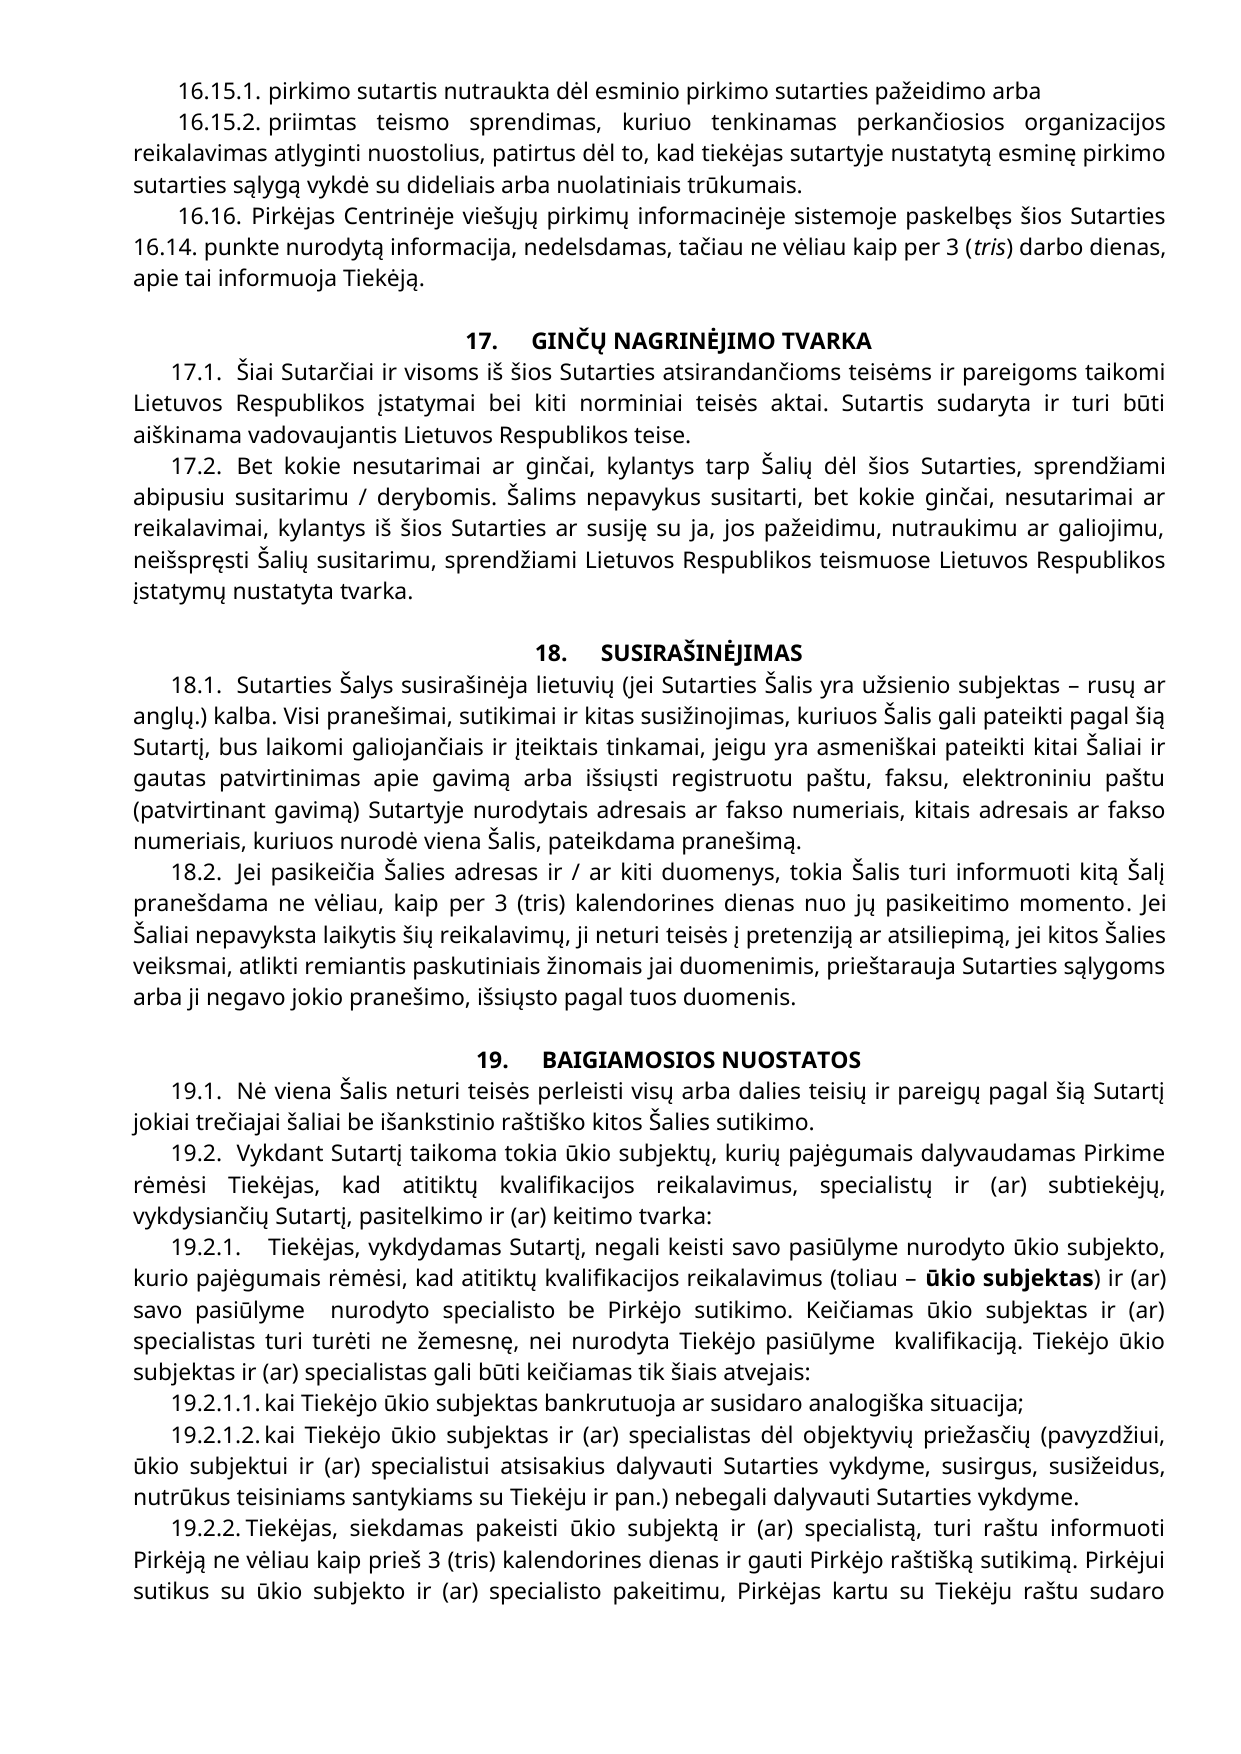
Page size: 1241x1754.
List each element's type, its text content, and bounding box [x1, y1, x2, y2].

list Bet kokie nesutarimai ar ginčai, kylantys tarp Šalių dėl šios Sutarties, sprendžiami abipusiu susitarimu / derybomis. Šalims nepavykus susitarti, bet kokie ginčai, nesutarimai ar reikalavimai, kylantys iš šios Sutarties ar susiję su ja, jos pažeidimu, nutraukimu ar galiojimu, neišspręsti Šalių susitarimu, sprendžiami Lietuvos Respublikos teismuose Lietuvos Respublikos įstatymų nustatyta tvarka. [133, 450, 1167, 606]
list pirkimo sutartis nutraukta dėl esminio pirkimo sutarties pažeidimo arba [133, 75, 1167, 106]
list BAIGIAMOSIOS NUOSTATOS [133, 1044, 1167, 1075]
list Pirkėjas Centrinėje viešųjų pirkimų informacinėje sistemoje paskelbęs šios Sutarties 16.14. punkte nurodytą informacija, nedelsdamas, tačiau ne vėliau kaip per 3 (tris) darbo dienas, apie tai informuoja Tiekėją. [133, 200, 1167, 294]
list Šiai Sutarčiai ir visoms iš šios Sutarties atsirandančioms teisėms ir pareigoms taikomi Lietuvos Respublikos įstatymai bei kiti norminiai teisės aktai. Sutartis sudaryta ir turi būti aiškinama vadovaujantis Lietuvos Respublikos teise. [133, 356, 1167, 450]
list Jei pasikeičia Šalies adresas ir / ar kiti duomenys, tokia Šalis turi informuoti kitą Šalį pranešdama ne vėliau, kaip per 3 (tris) kalendorines dienas nuo jų pasikeitimo momento. Jei Šaliai nepavyksta laikytis šių reikalavimų, ji neturi teisės į pretenziją ar atsiliepimą, jei kitos Šalies veiksmai, atlikti remiantis paskutiniais žinomais jai duomenimis, prieštarauja Sutarties sąlygoms arba ji negavo jokio pranešimo, išsiųsto pagal tuos duomenis. [133, 856, 1167, 1012]
list Nė viena Šalis neturi teisės perleisti visų arba dalies teisių ir pareigų pagal šią Sutartį jokiai trečiajai šaliai be išankstinio raštiško kitos Šalies sutikimo. [133, 1075, 1167, 1137]
list kai Tiekėjo ūkio subjektas bankrutuoja ar susidaro analogiška situacija; [133, 1387, 1167, 1419]
list priimtas teismo sprendimas, kuriuo tenkinamas perkančiosios organizacijos reikalavimas atlyginti nuostolius, patirtus dėl to, kad tiekėjas sutartyje nustatytą esminę pirkimo sutarties sąlygą vykdė su dideliais arba nuolatiniais trūkumais. [133, 106, 1167, 200]
list Vykdant Sutartį taikoma tokia ūkio subjektų, kurių pajėgumais dalyvaudamas Pirkime rėmėsi Tiekėjas, kad atitiktų kvalifikacijos reikalavimus, specialistų ir (ar) subtiekėjų, vykdysiančių Sutartį, pasitelkimo ir (ar) keitimo tvarka: [133, 1137, 1167, 1231]
list Sutarties Šalys susirašinėja lietuvių (jei Sutarties Šalis yra užsienio subjektas – rusų ar anglų.) kalba. Visi pranešimai, sutikimai ir kitas susižinojimas, kuriuos Šalis gali pateikti pagal šią Sutartį, bus laikomi galiojančiais ir įteiktais tinkamai, jeigu yra asmeniškai pateikti kitai Šaliai ir gautas patvirtinimas apie gavimą arba išsiųsti registruotu paštu, faksu, elektroniniu paštu (patvirtinant gavimą) Sutartyje nurodytais adresais ar fakso numeriais, kitais adresais ar fakso numeriais, kuriuos nurodė viena Šalis, pateikdama pranešimą. [133, 669, 1167, 856]
list GINČŲ NAGRINĖJIMO TVARKA [133, 325, 1167, 356]
list kai Tiekėjo ūkio subjektas ir (ar) specialistas dėl objektyvių priežasčių (pavyzdžiui, ūkio subjektui ir (ar) specialistui atsisakius dalyvauti Sutarties vykdyme, susirgus, susižeidus, nutrūkus teisiniams santykiams su Tiekėju ir pan.) nebegali dalyvauti Sutarties vykdyme. [133, 1419, 1167, 1512]
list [133, 1512, 1167, 1606]
list Tiekėjas, vykdydamas Sutartį, negali keisti savo pasiūlyme nurodyto ūkio subjekto, kurio pajėgumais rėmėsi, kad atitiktų kvalifikacijos reikalavimus (toliau – ūkio subjektas) ir (ar) savo pasiūlyme nurodyto specialisto be Pirkėjo sutikimo. Keičiamas ūkio subjektas ir (ar) specialistas turi turėti ne žemesnę, nei nurodyta Tiekėjo pasiūlyme kvalifikaciją. Tiekėjo ūkio subjektas ir (ar) specialistas gali būti keičiamas tik šiais atvejais: [133, 1231, 1167, 1387]
list SUSIRAŠINĖJIMAS [133, 637, 1167, 669]
